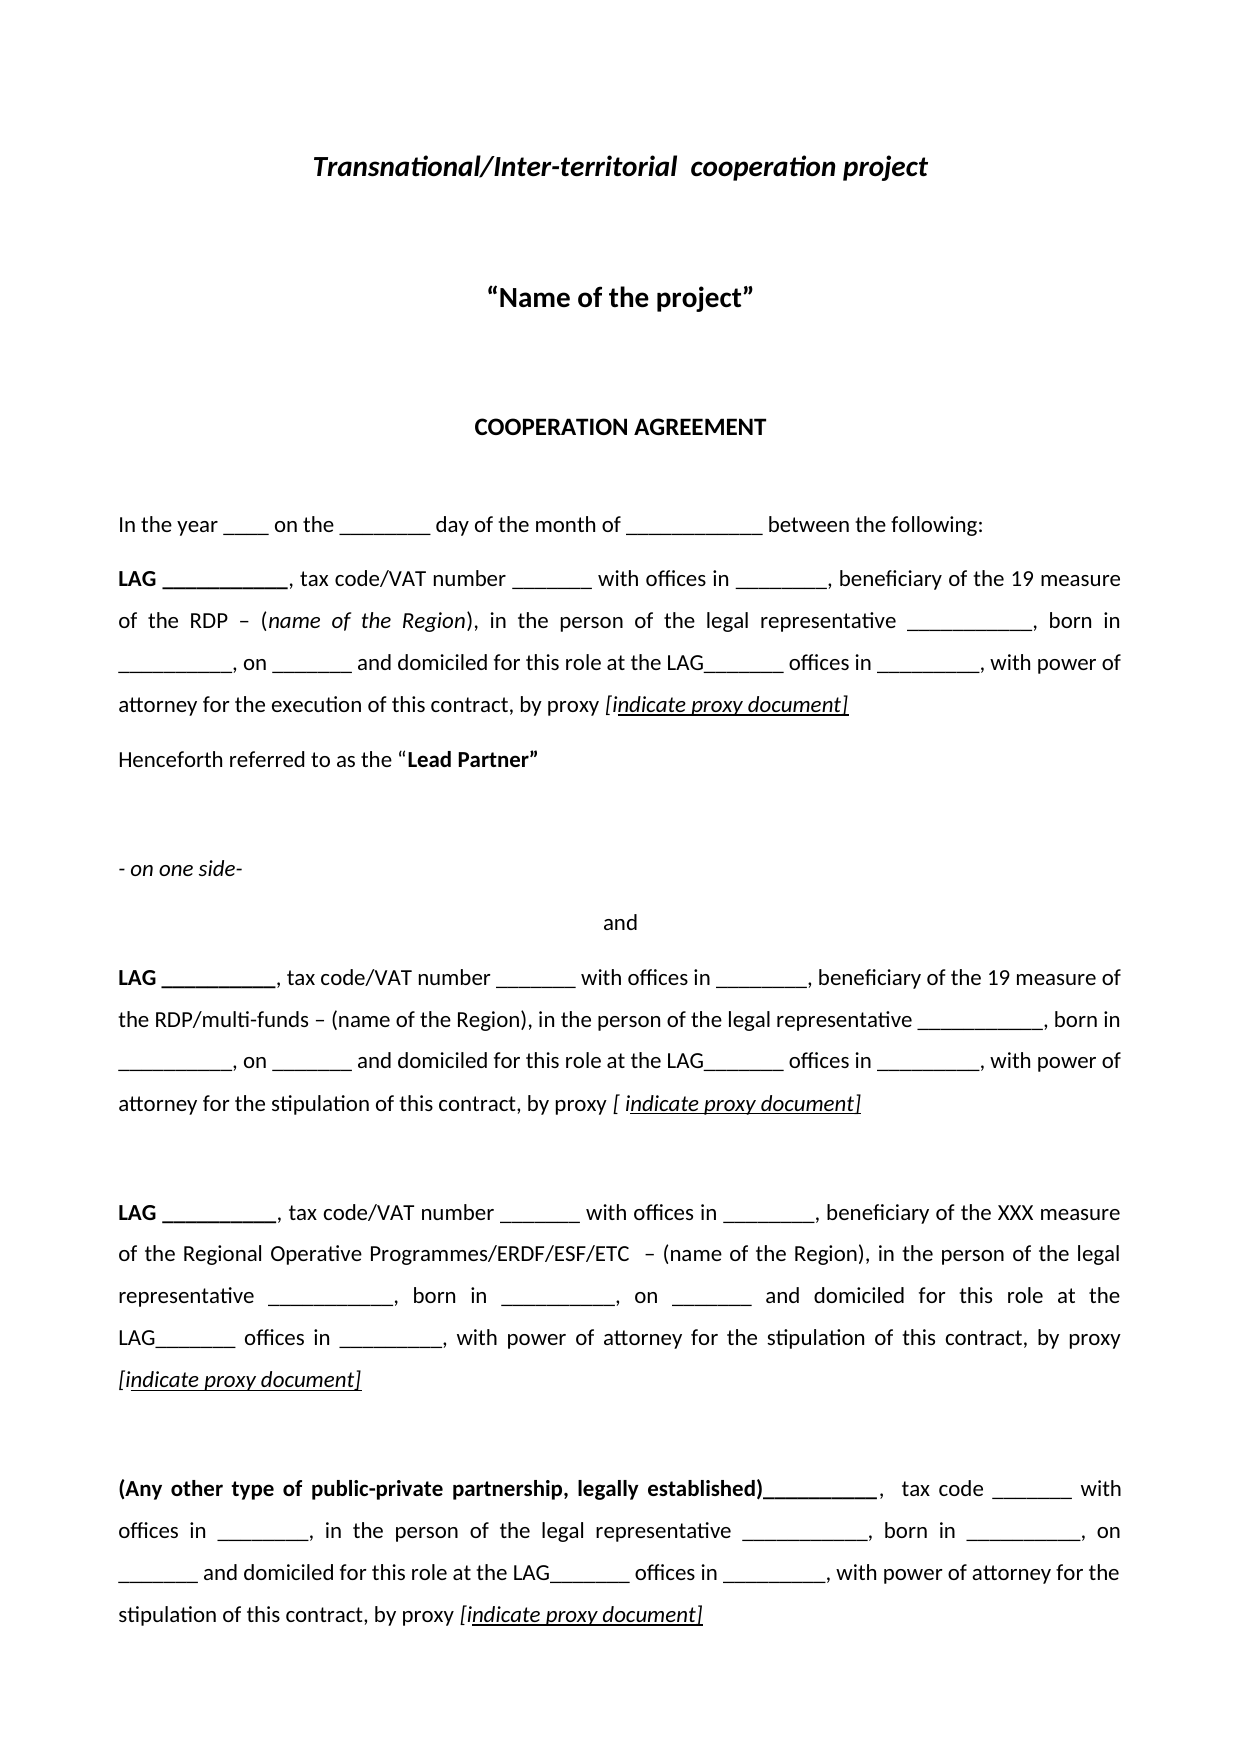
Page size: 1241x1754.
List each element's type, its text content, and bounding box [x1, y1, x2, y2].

text COOPERATION AGREEMENT [118, 411, 1123, 442]
text and [118, 908, 1123, 936]
text LAG ___________, tax code/VAT number _______ with offices in ________, beneficiary of the 19 measure of the RDP – (name of the Region), in the person of the legal representative ___________, born in __________, on _______ and domiciled for this role at the LAG_______ offices in _________, with power of attorney for the execution of this contract, by proxy [indicate proxy document] [118, 564, 1123, 718]
text Henceforth referred to as the “Lead Partner” [118, 745, 1123, 773]
text “Name of the project” [118, 279, 1123, 315]
text - on one side- [118, 854, 1123, 882]
text LAG __________, tax code/VAT number _______ with offices in ________, beneficiary of the 19 measure of the RDP/multi-funds – (name of the Region), in the person of the legal representative ___________, born in __________, on _______ and domiciled for this role at the LAG_______ offices in _________, with power of attorney for the stipulation of this contract, by proxy [ indicate proxy document] [118, 963, 1123, 1117]
text In the year ____ on the ________ day of the month of ____________ between the following: [118, 510, 1123, 538]
text Transnational/Inter-territorial cooperation project [118, 148, 1123, 183]
text LAG __________, tax code/VAT number _______ with offices in ________, beneficiary of the XXX measure of the Regional Operative Programmes/ERDF/ESF/ETC – (name of the Region), in the person of the legal representative ___________, born in __________, on _______ and domiciled for this role at the LAG_______ offices in _________, with power of attorney for the stipulation of this contract, by proxy [indicate proxy document] [118, 1198, 1123, 1393]
text (Any other type of public-private partnership, legally established)__________, tax code _______ with offices in ________, in the person of the legal representative ___________, born in __________, on _______ and domiciled for this role at the LAG_______ offices in _________, with power of attorney for the stipulation of this contract, by proxy [indicate proxy document] [118, 1474, 1123, 1628]
